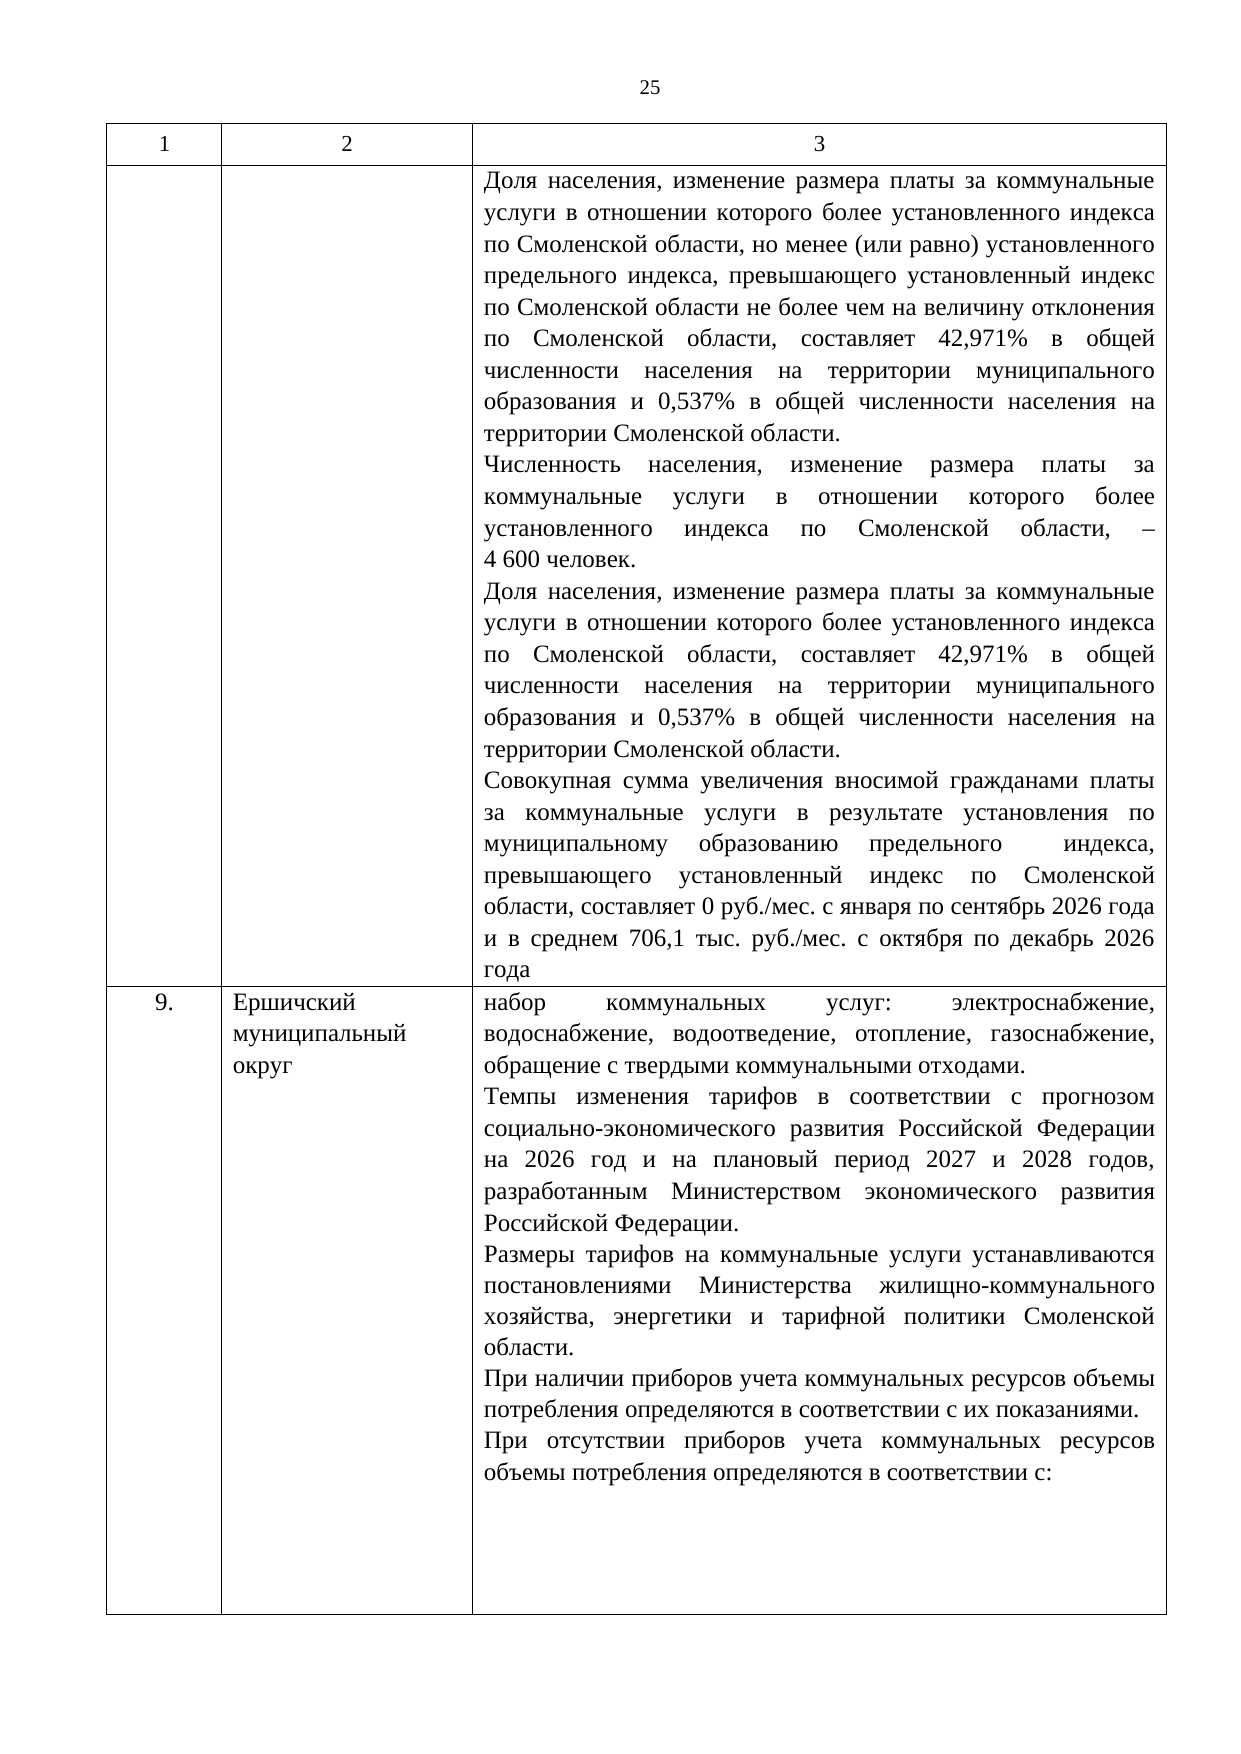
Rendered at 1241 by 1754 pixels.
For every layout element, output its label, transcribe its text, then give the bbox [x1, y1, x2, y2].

table_cell 3 [473, 124, 1166, 164]
table_cell Ершичский муниципальный округ [222, 987, 472, 1614]
table_cell Доля населения, изменение размера платы за коммунальные услуги в отношении которого более установленного индекса по Смоленской области, но менее (или равно) установленного предельного индекса, превышающего установленный индекс по Смоленской области не более чем на величину отклонения по Смоленской области, составляет 42,971% в общей численности населения на территории муниципального образования и 0,537% в общей численности населения на территории Смоленской области. Численность населения, изменение размера платы за коммунальные услуги в отношении которого более установленного индекса по Смоленской области, – 4 600 человек. Доля населения, изменение размера платы за коммунальные услуги в отношении которого более установленного индекса по Смоленской области, составляет 42,971% в общей численности населения на территории муниципального образования и 0,537% в общей численности населения на территории Смоленской области. Совокупная сумма увеличения вносимой гражданами платы за коммунальные услуги в результате установления по муниципальному образованию предельного индекса, превышающего установленный индекс по Смоленской области, составляет 0 руб./мес. с января по сентябрь 2026 года и в среднем 706,1 тыс. руб./мес. с октября по декабрь 2026 года [473, 166, 1166, 986]
table_cell 1 [107, 124, 221, 164]
table_cell набор коммунальных услуг: электроснабжение, водоснабжение, водоотведение, отопление, газоснабжение, обращение с твердыми коммунальными отходами. Темпы изменения тарифов в соответствии с прогнозом социально-экономического развития Российской Федерации на 2026 год и на плановый период 2027 и 2028 годов, разработанным Министерством экономического развития Российской Федерации. Размеры тарифов на коммунальные услуги устанавливаются постановлениями Министерства жилищно-коммунального хозяйства, энергетики и тарифной политики Смоленской области. При наличии приборов учета коммунальных ресурсов объемы потребления определяются в соответствии с их показаниями. При отсутствии приборов учета коммунальных ресурсов объемы потребления определяются в соответствии с: [473, 987, 1166, 1614]
table_cell [107, 166, 221, 986]
table_cell [222, 166, 472, 986]
table_cell 2 [222, 124, 472, 164]
table_cell 9. [107, 987, 221, 1614]
